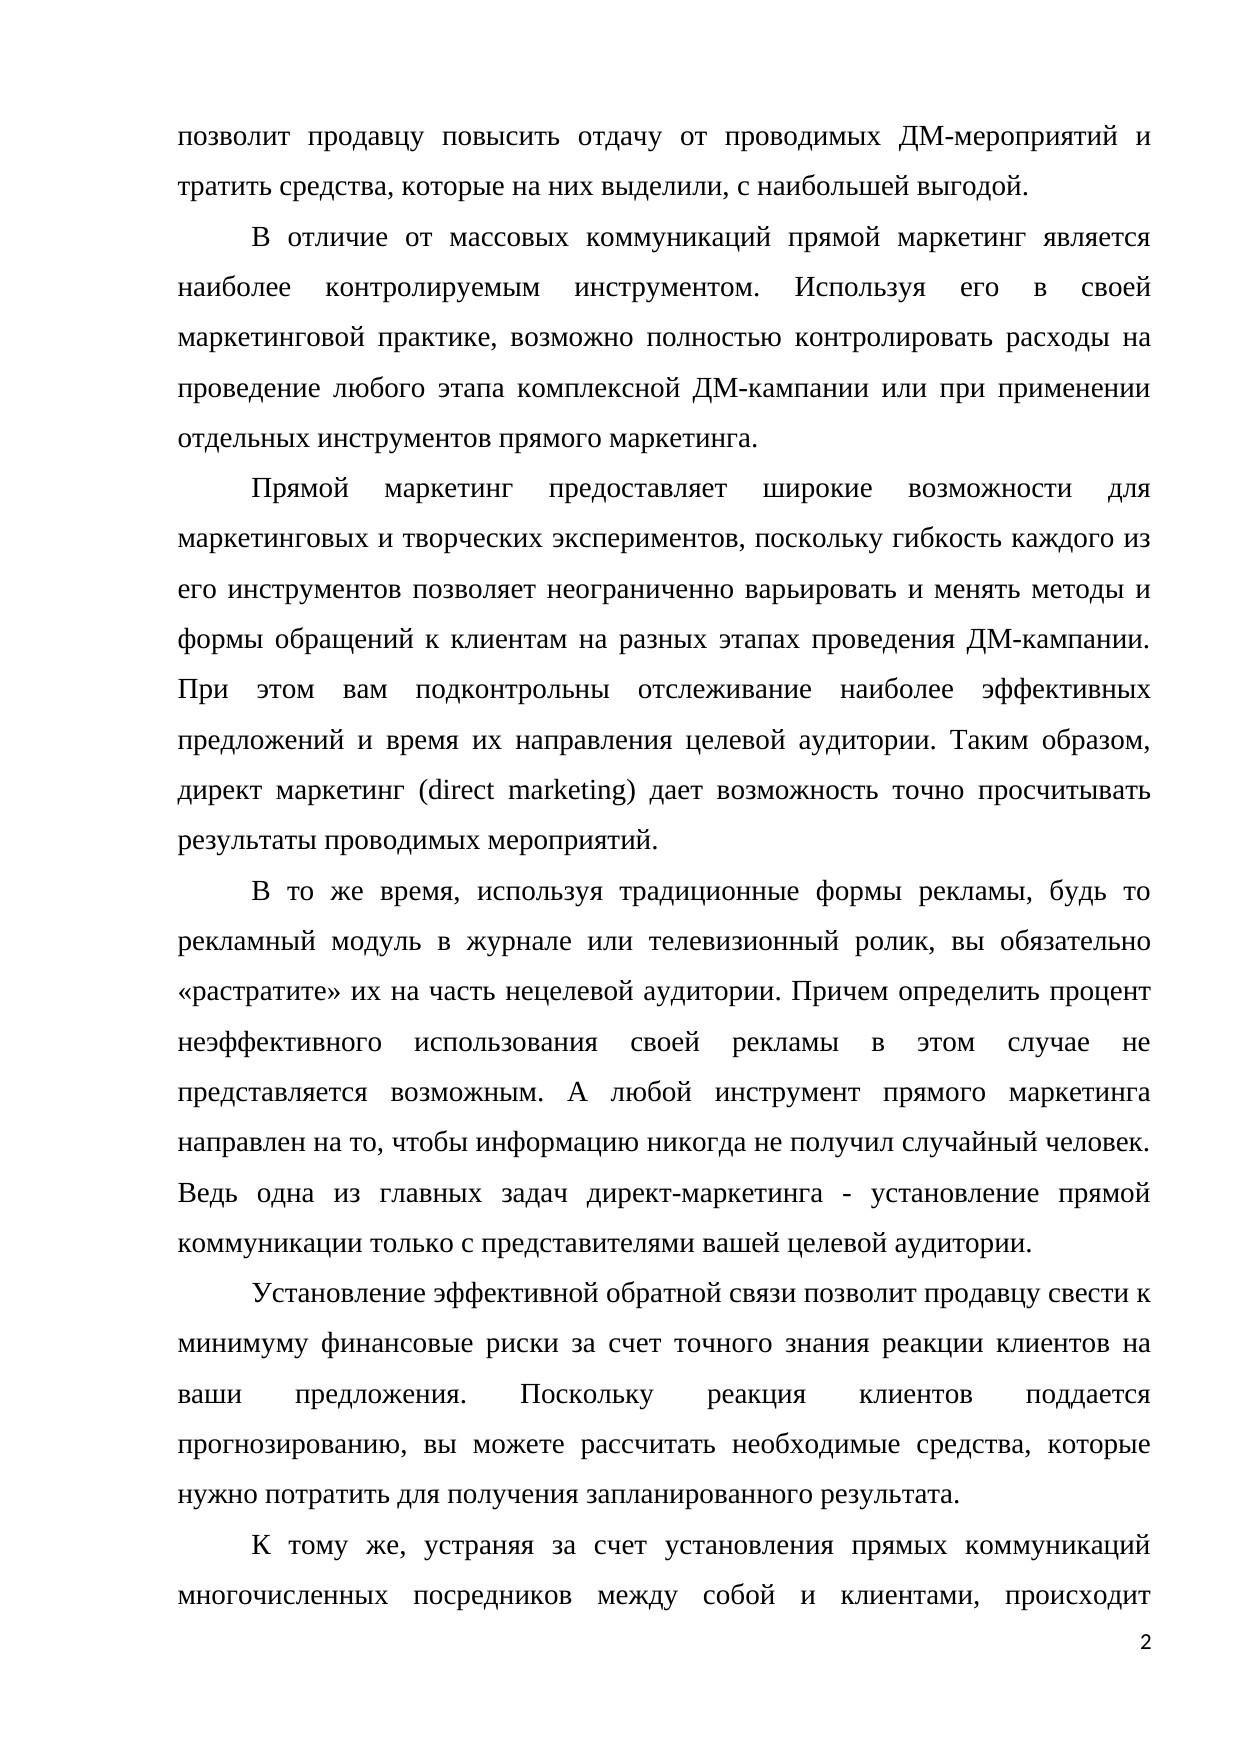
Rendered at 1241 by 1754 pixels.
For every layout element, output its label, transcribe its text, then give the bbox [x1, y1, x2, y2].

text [177, 1527, 1152, 1611]
text В отличие от массовых коммуникаций прямой маркетинг является наиболее контролируемым инструментом. Используя его в своей маркетинговой практике, возможно полностью контролировать расходы на проведение любого этапа комплексной ДМ-кампании или при применении отдельных инструментов прямого маркетинга. [177, 219, 1152, 453]
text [177, 118, 1152, 202]
text Прямой маркетинг предоставляет широкие возможности для маркетинговых и творческих экспериментов, поскольку гибкость каждого из его инструментов позволяет неограниченно варьировать и менять методы и формы обращений к клиентам на разных этапах проведения ДМ-кампании. При этом вам подконтрольны отслеживание наиболее эффективных предложений и время их направления целевой аудитории. Таким образом, директ маркетинг (direct marketing) дает возможность точно просчитывать результаты проводимых мероприятий. [177, 470, 1152, 856]
text Установление эффективной обратной связи позволит продавцу свести к минимуму финансовые риски за счет точного знания реакции клиентов на ваши предложения. Поскольку реакция клиентов поддается прогнозированию, вы можете рассчитать необходимые средства, которые нужно потратить для получения запланированного результата. [177, 1275, 1152, 1510]
text В то же время, используя традиционные формы рекламы, будь то рекламный модуль в журнале или телевизионный ролик, вы обязательно «растратите» их на часть нецелевой аудитории. Причем определить процент неэффективного использования своей рекламы в этом случае не представляется возможным. А любой инструмент прямого маркетинга направлен на то, чтобы информацию никогда не получил случайный человек. Ведь одна из главных задач директ-маркетинга - установление прямой коммуникации только с представителями вашей целевой аудитории. [177, 873, 1152, 1258]
